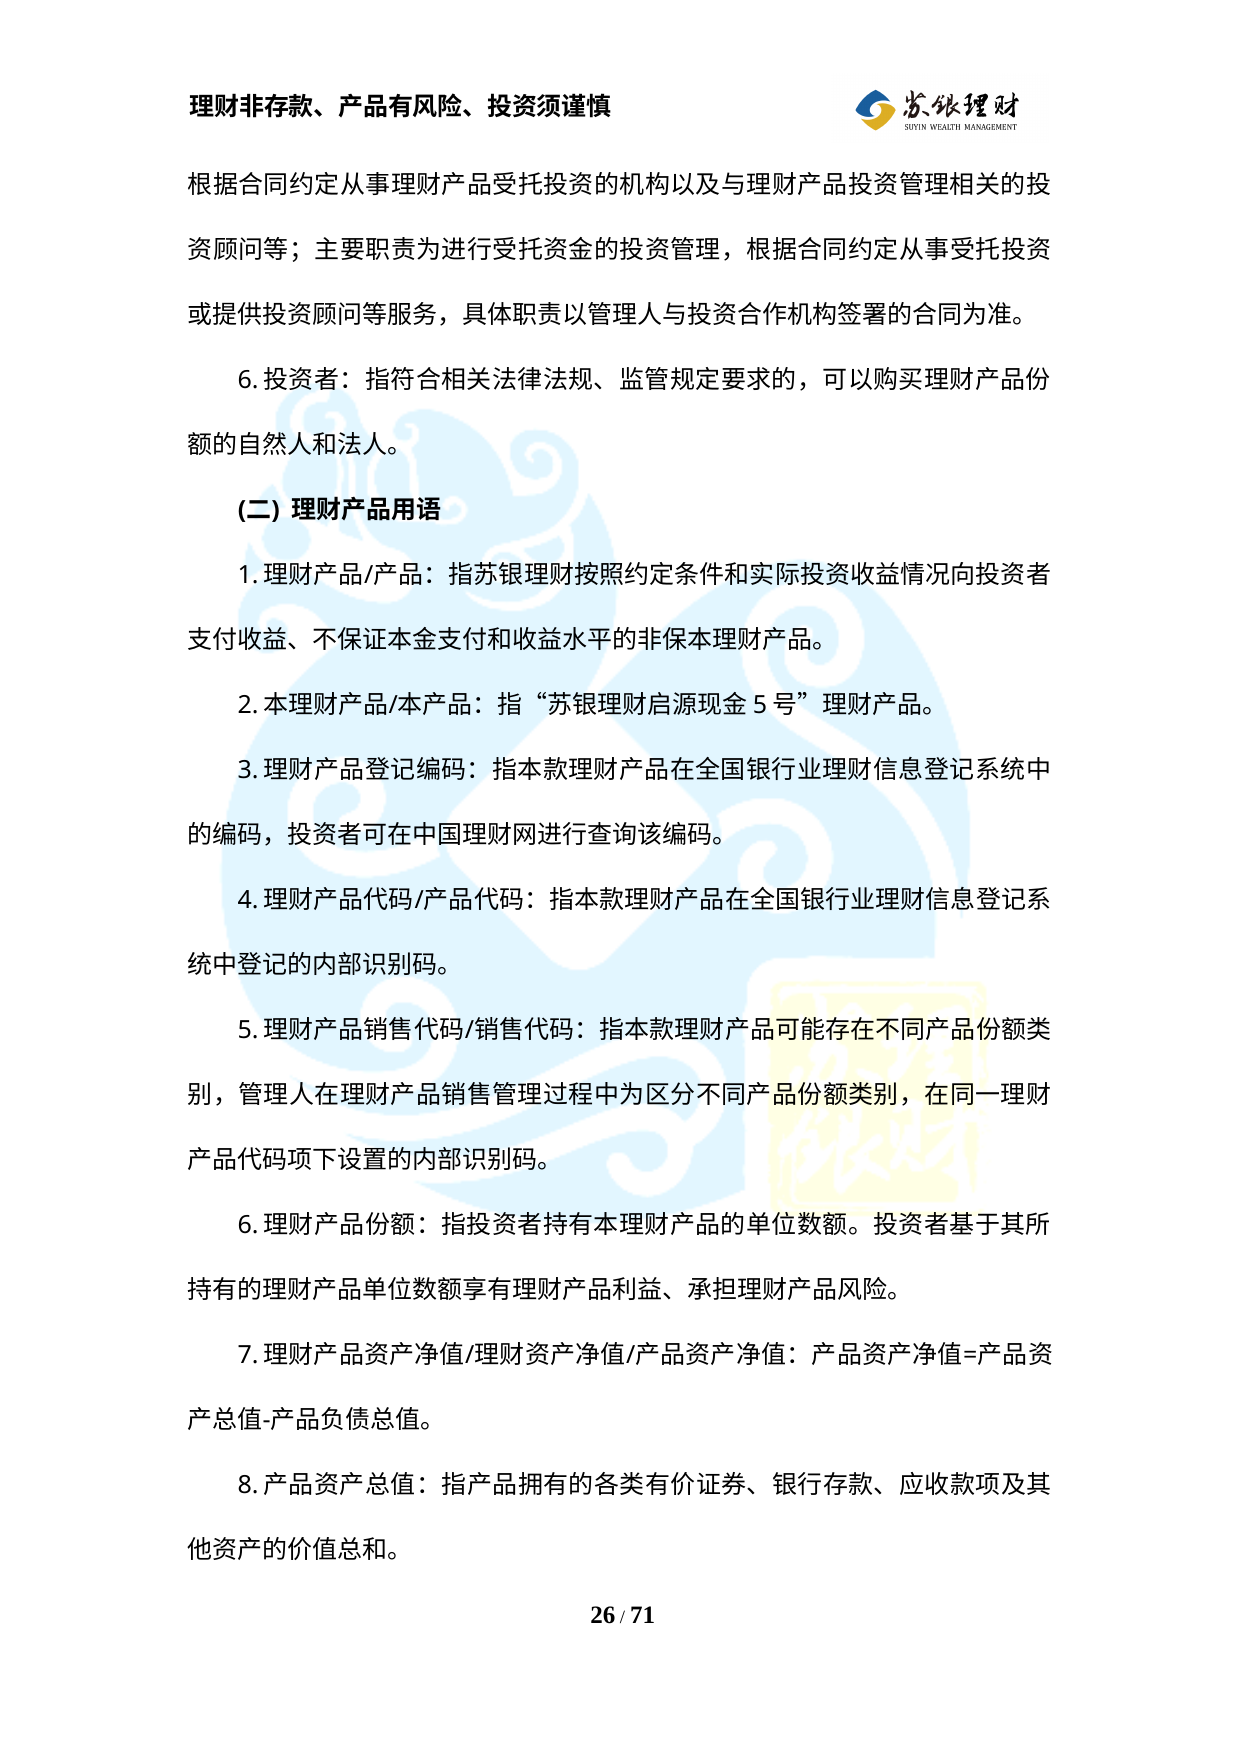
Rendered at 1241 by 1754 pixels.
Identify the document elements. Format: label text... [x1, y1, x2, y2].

list 理财产品/产品：指苏银理财按照约定条件和实际投资收益情况向投资者支付收益、不保证本金支付和收益水平的非保本理财产品。 [187, 540, 1053, 670]
list 理财产品资产净值/理财资产净值/产品资产净值：产品资产净值=产品资产总值-产品负债总值。 [187, 1320, 1053, 1450]
list 理财产品登记编码：指本款理财产品在全国银行业理财信息登记系统中的编码，投资者可在中国理财网进行查询该编码。 [187, 735, 1053, 865]
list 理财产品份额：指投资者持有本理财产品的单位数额。投资者基于其所持有的理财产品单位数额享有理财产品利益、承担理财产品风险。 [187, 1190, 1053, 1320]
list 理财产品代码/产品代码：指本款理财产品在全国银行业理财信息登记系统中登记的内部识别码。 [187, 865, 1053, 995]
list 投资者：指符合相关法律法规、监管规定要求的，可以购买理财产品份额的自然人和法人。 [187, 345, 1053, 475]
list 理财产品用语 [187, 475, 1053, 540]
list 本理财产品/本产品：指“苏银理财启源现金5号”理财产品。 [187, 670, 1053, 735]
picture [831, 73, 1049, 143]
list 投资合作机构：包括但不限于理财产品所投资资产管理产品的发行机构、根据合同约定从事理财产品受托投资的机构以及与理财产品投资管理相关的投资顾问等；主要职责为进行受托资金的投资管理，根据合同约定从事受托投资或提供投资顾问等服务，具体职责以管理人与投资合作机构签署的合同为准。 [187, 150, 1053, 345]
list 产品资产总值：指产品拥有的各类有价证券、银行存款、应收款项及其他资产的价值总和。 [187, 1450, 1053, 1580]
list 理财产品销售代码/销售代码：指本款理财产品可能存在不同产品份额类别，管理人在理财产品销售管理过程中为区分不同产品份额类别，在同一理财产品代码项下设置的内部识别码。 [187, 995, 1053, 1190]
